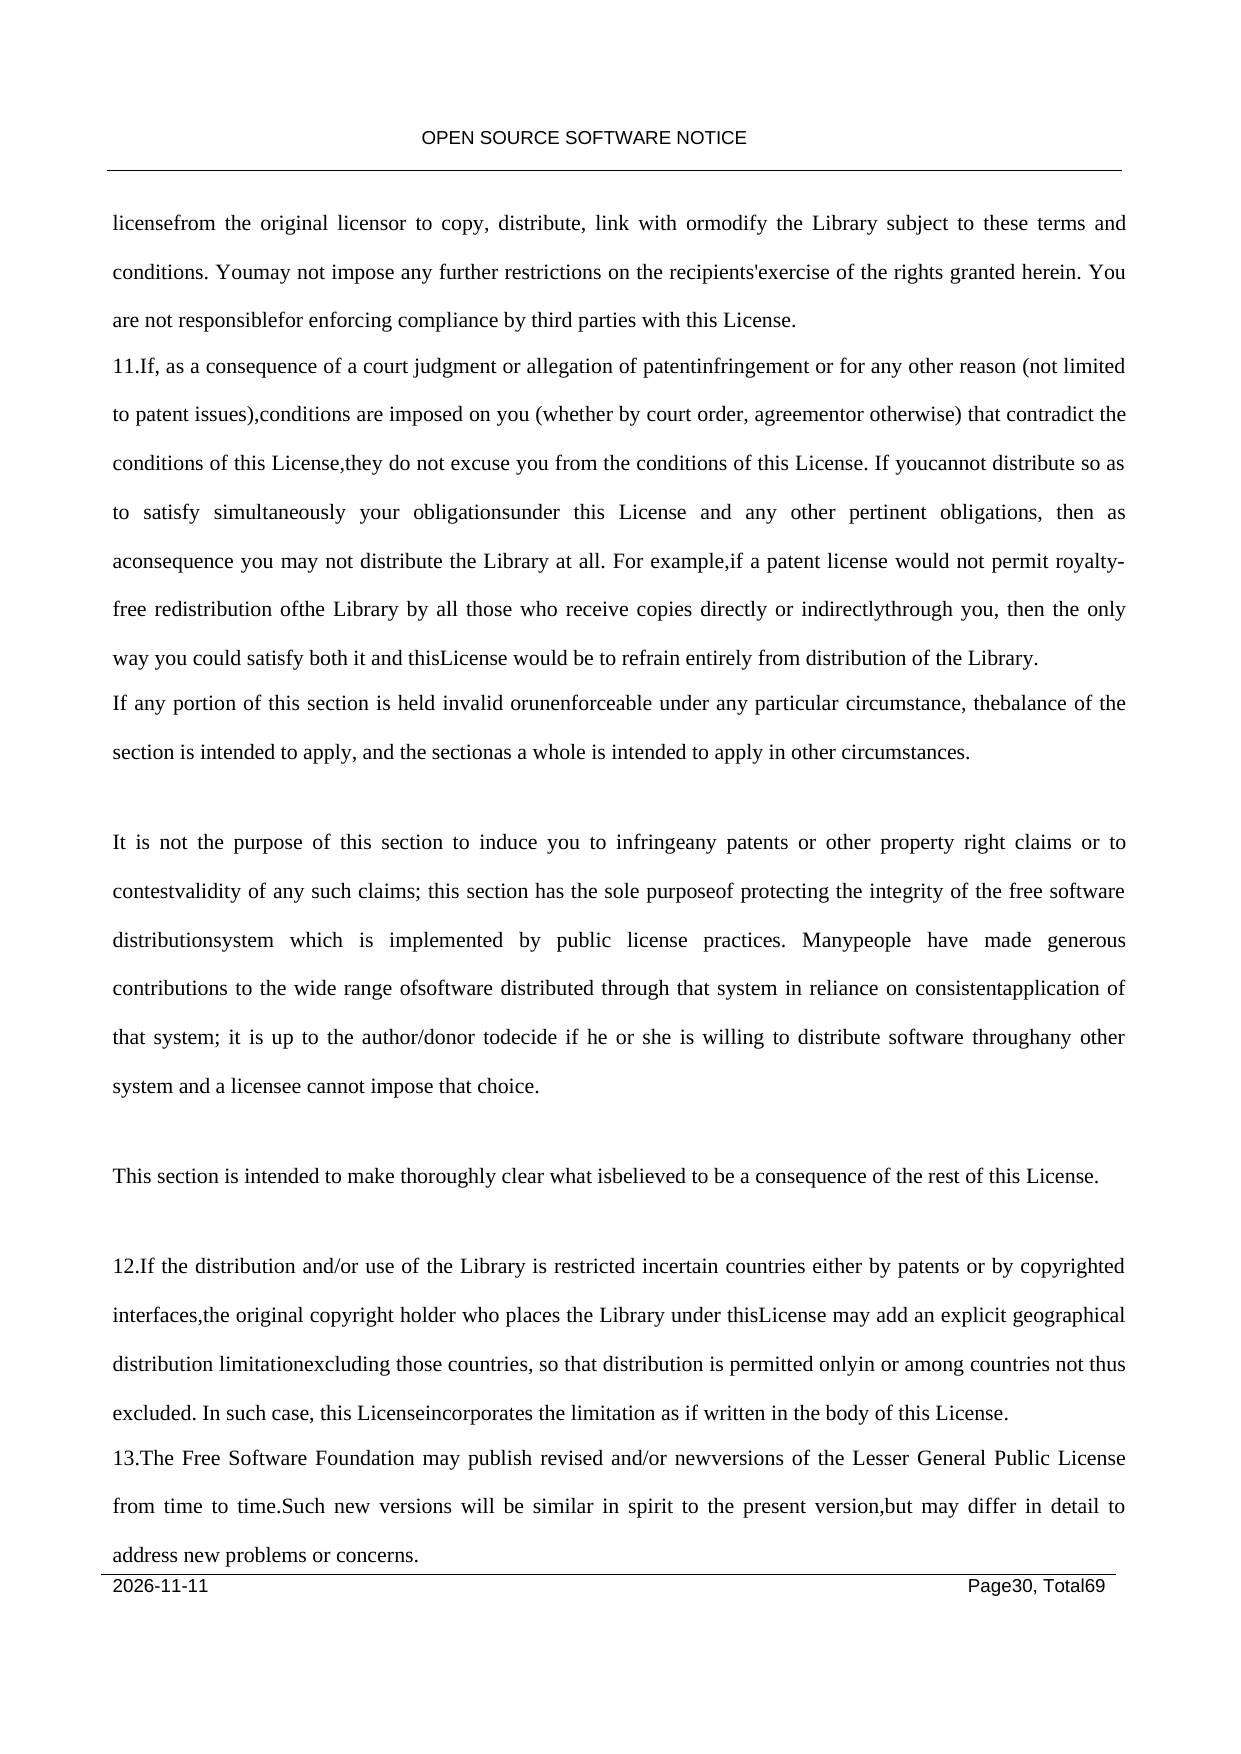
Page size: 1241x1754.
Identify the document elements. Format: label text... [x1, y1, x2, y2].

text 12.If the distribution and/or use of the Library is restricted incertain countries either by patents or by copyrighted interfaces,the original copyright holder who places the Library under thisLicense may add an explicit geographical distribution limitationexcluding those countries, so that distribution is permitted onlyin or among countries not thus excluded. In such case, this Licenseincorporates the limitation as if written in the body of this License. [112, 1250, 1128, 1428]
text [112, 206, 1128, 336]
text This section is intended to make thoroughly clear what isbelieved to be a consequence of the rest of this License. [112, 1159, 1128, 1192]
text 13.The Free Software Foundation may publish revised and/or newversions of the Lesser General Public License from time to time.Such new versions will be similar in spirit to the present version,but may differ in detail to address new problems or concerns. [112, 1441, 1128, 1571]
text If any portion of this section is held invalid orunenforceable under any particular circumstance, thebalance of the section is intended to apply, and the sectionas a whole is intended to apply in other circumstances. [112, 687, 1128, 768]
text 11.If, as a consequence of a court judgment or allegation of patentinfringement or for any other reason (not limited to patent issues),conditions are imposed on you (whether by court order, agreementor otherwise) that contradict the conditions of this License,they do not excuse you from the conditions of this License. If youcannot distribute so as to satisfy simultaneously your obligationsunder this License and any other pertinent obligations, then as aconsequence you may not distribute the Library at all. For example,if a patent license would not permit royalty-free redistribution ofthe Library by all those who receive copies directly or indirectlythrough you, then the only way you could satisfy both it and thisLicense would be to refrain entirely from distribution of the Library. [112, 349, 1128, 674]
text It is not the purpose of this section to induce you to infringeany patents or other property right claims or to contestvalidity of any such claims; this section has the sole purposeof protecting the integrity of the free software distributionsystem which is implemented by public license practices. Manypeople have made generous contributions to the wide range ofsoftware distributed through that system in reliance on consistentapplication of that system; it is up to the author/donor todecide if he or she is willing to distribute software throughany other system and a licensee cannot impose that choice. [112, 826, 1128, 1102]
